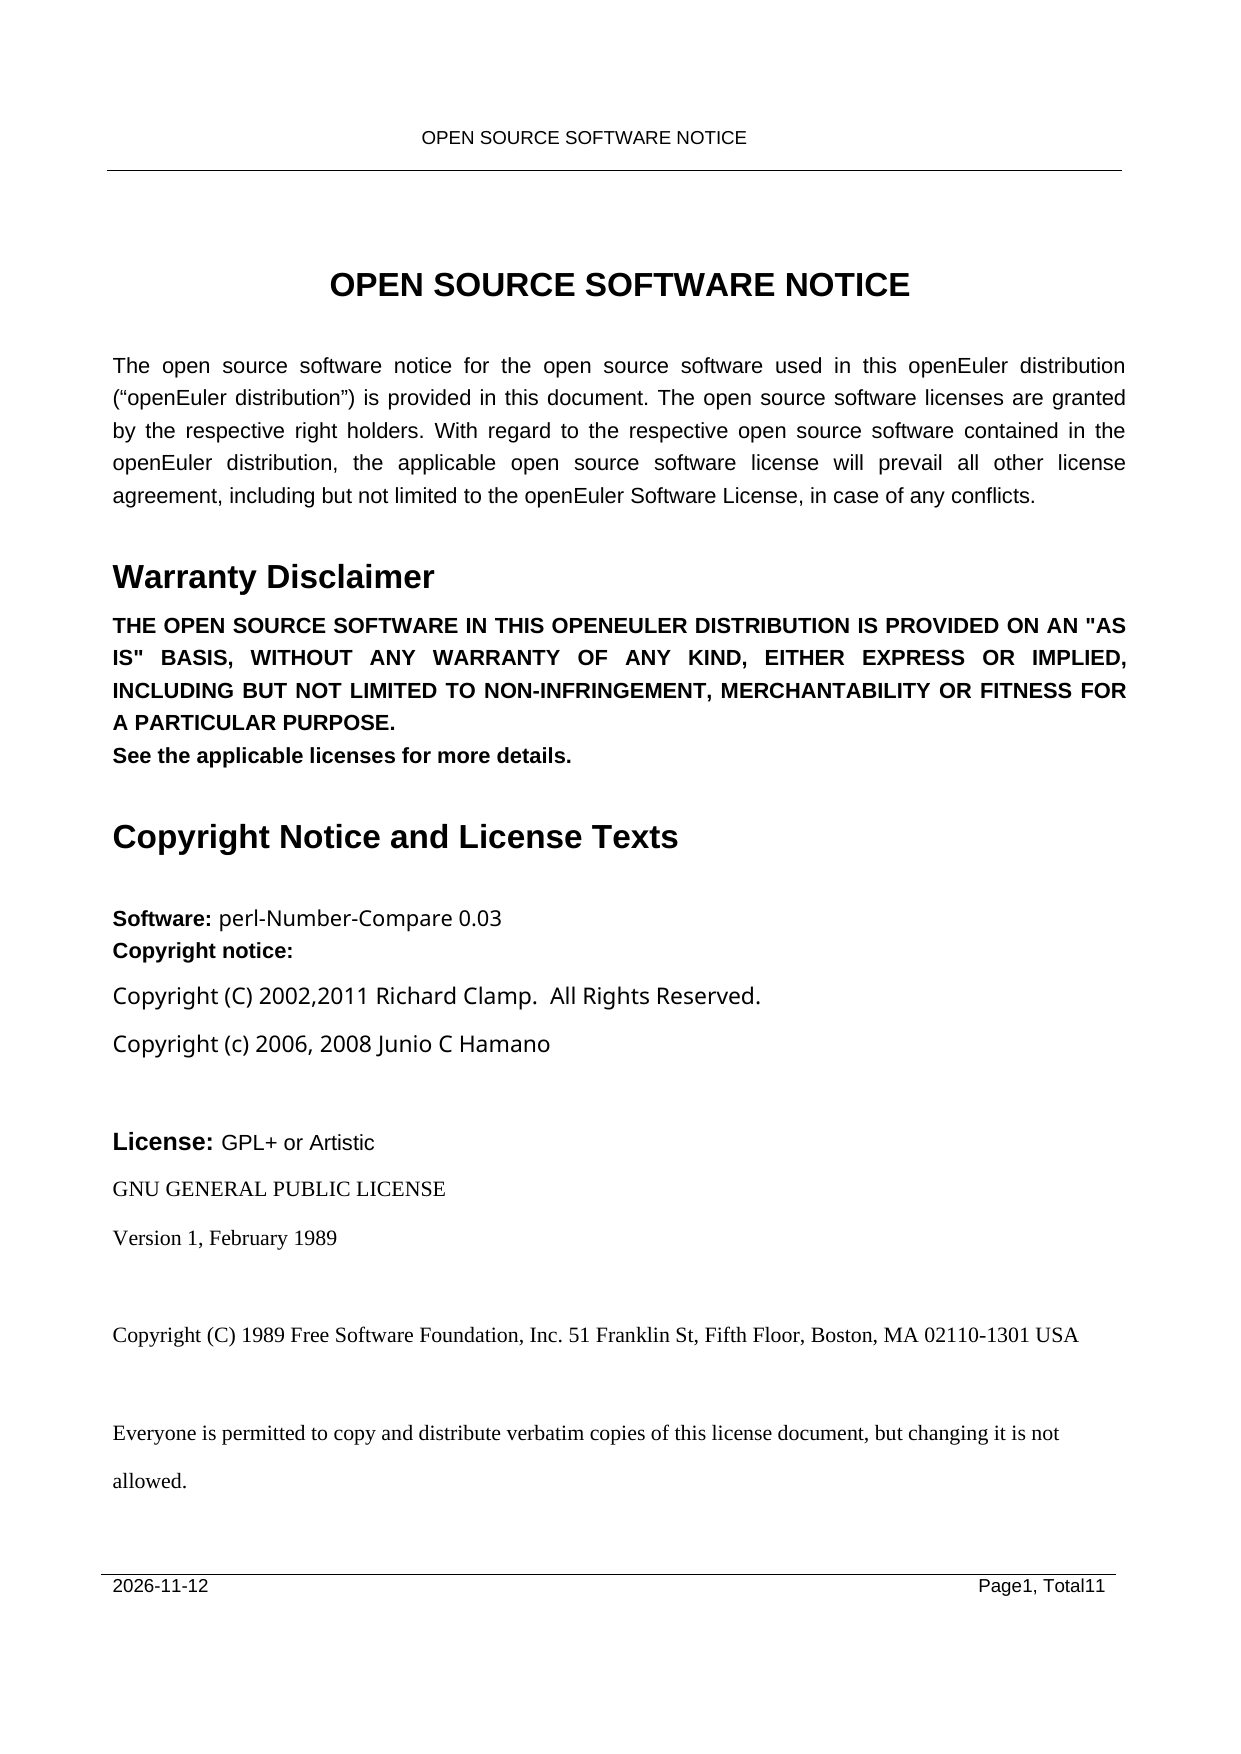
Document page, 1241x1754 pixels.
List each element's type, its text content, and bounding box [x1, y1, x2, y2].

text OPEN SOURCE SOFTWARE NOTICE [112, 251, 1128, 316]
text THE OPEN SOURCE SOFTWARE IN THIS OPENEULER DISTRIBUTION IS PROVIDED ON AN "AS IS" BASIS, WITHOUT ANY WARRANTY OF ANY KIND, EITHER EXPRESS OR IMPLIED, INCLUDING BUT NOT LIMITED TO NON-INFRINGEMENT, MERCHANTABILITY OR FITNESS FOR A PARTICULAR PURPOSE. See the applicable licenses for more details. [112, 609, 1128, 771]
text License: GPL+ or Artistic [112, 1125, 1128, 1158]
text Software: perl-Number-Compare 0.03 [112, 901, 1128, 934]
text The open source software notice for the open source software used in this openEuler distribution (“openEuler distribution”) is provided in this document. The open source software licenses are granted by the respective right holders. With regard to the respective open source software contained in the openEuler distribution, the applicable open source software license will prevail all other license agreement, including but not limited to the openEuler Software License, in case of any conflicts. [112, 349, 1128, 511]
text Copyright notice: [112, 934, 1128, 966]
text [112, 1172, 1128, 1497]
text Copyright (C) 2002,2011 Richard Clamp. All Rights Reserved. Copyright (c) 2006, 2008 Junio C Hamano [112, 979, 1128, 1109]
text Copyright Notice and License Texts [112, 804, 1128, 869]
text Warranty Disclaimer [112, 544, 1128, 609]
